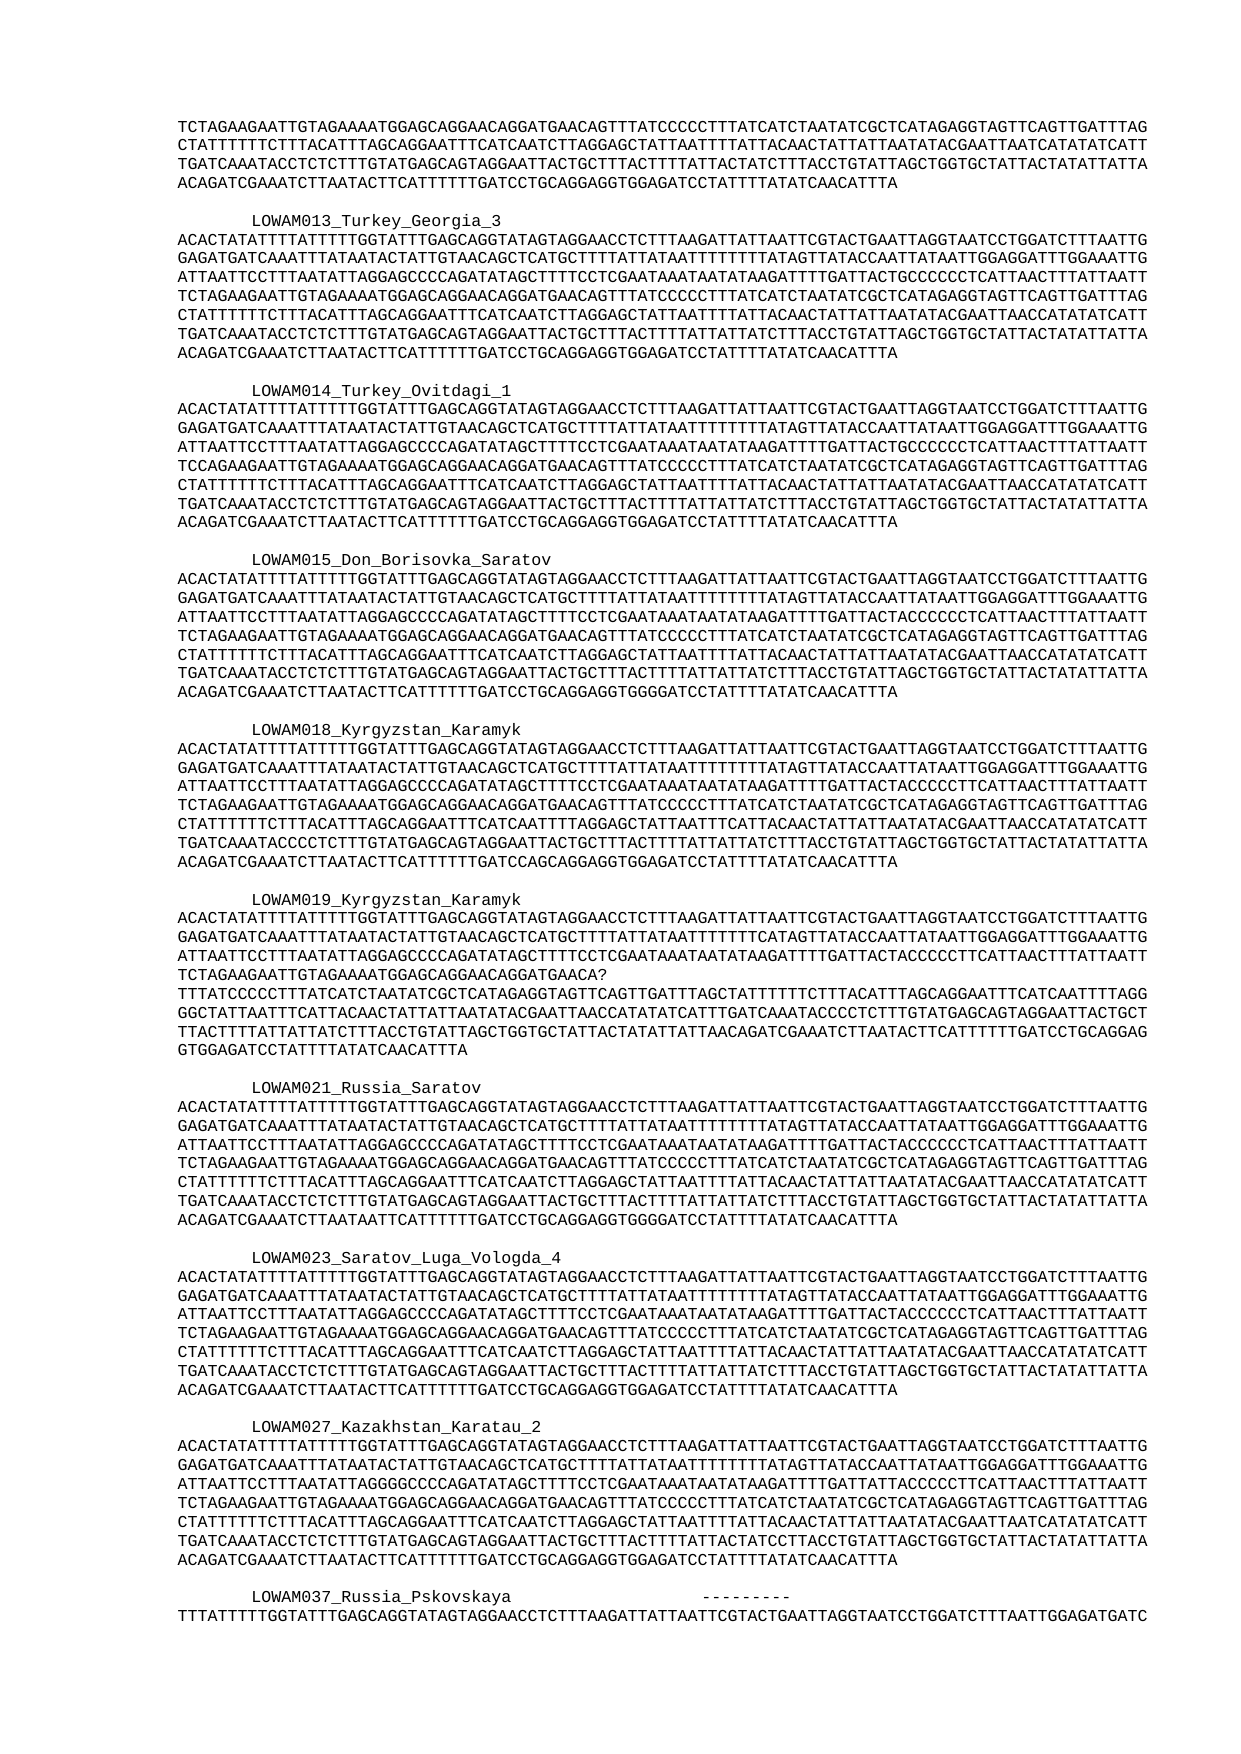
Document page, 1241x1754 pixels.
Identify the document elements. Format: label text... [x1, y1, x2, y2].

text LOWAM014_Turkey_Ovitdagi_1 ACACTATATTTTATTTTTGGTATTTGAGCAGGTATAGTAGGAACCTCTTTAAGATTATTAATTCGTACTGAATTAGGTAATCCTGGATCTTTAATTGGAGATGATCAAATTTATAATACTATTGTAACAGCTCATGCTTTTATTATAATTTTTTTTATAGTTATACCAATTATAATTGGAGGATTTGGAAATTGATTAATTCCTTTAATATTAGGAGCCCCAGATATAGCTTTTCCTCGAATAAATAATATAAGATTTTGATTACTGCCCCCCTCATTAACTTTATTAATTTCCAGAAGAATTGTAGAAAATGGAGCAGGAACAGGATGAACAGTTTATCCCCCTTTATCATCTAATATCGCTCATAGAGGTAGTTCAGTTGATTTAGCTATTTTTTCTTTACATTTAGCAGGAATTTCATCAATCTTAGGAGCTATTAATTTTATTACAACTATTATTAATATACGAATTAACCATATATCATTTGATCAAATACCTCTCTTTGTATGAGCAGTAGGAATTACTGCTTTACTTTTATTATTATCTTTACCTGTATTAGCTGGTGCTATTACTATATTATTAACAGATCGAAATCTTAATACTTCATTTTTTGATCCTGCAGGAGGTGGAGATCCTATTTTATATCAACATTTA [177, 382, 1152, 533]
text LOWAM013_Turkey_Georgia_3 ACACTATATTTTATTTTTGGTATTTGAGCAGGTATAGTAGGAACCTCTTTAAGATTATTAATTCGTACTGAATTAGGTAATCCTGGATCTTTAATTGGAGATGATCAAATTTATAATACTATTGTAACAGCTCATGCTTTTATTATAATTTTTTTTATAGTTATACCAATTATAATTGGAGGATTTGGAAATTGATTAATTCCTTTAATATTAGGAGCCCCAGATATAGCTTTTCCTCGAATAAATAATATAAGATTTTGATTACTGCCCCCCTCATTAACTTTATTAATTTCTAGAAGAATTGTAGAAAATGGAGCAGGAACAGGATGAACAGTTTATCCCCCTTTATCATCTAATATCGCTCATAGAGGTAGTTCAGTTGATTTAGCTATTTTTTCTTTACATTTAGCAGGAATTTCATCAATCTTAGGAGCTATTAATTTTATTACAACTATTATTAATATACGAATTAACCATATATCATTTGATCAAATACCTCTCTTTGTATGAGCAGTAGGAATTACTGCTTTACTTTTATTATTATCTTTACCTGTATTAGCTGGTGCTATTACTATATTATTAACAGATCGAAATCTTAATACTTCATTTTTTGATCCTGCAGGAGGTGGAGATCCTATTTTATATCAACATTTA [177, 212, 1152, 363]
text LOWAM027_Kazakhstan_Karatau_2 ACACTATATTTTATTTTTGGTATTTGAGCAGGTATAGTAGGAACCTCTTTAAGATTATTAATTCGTACTGAATTAGGTAATCCTGGATCTTTAATTGGAGATGATCAAATTTATAATACTATTGTAACAGCTCATGCTTTTATTATAATTTTTTTTATAGTTATACCAATTATAATTGGAGGATTTGGAAATTGATTAATTCCTTTAATATTAGGGGCCCCAGATATAGCTTTTCCTCGAATAAATAATATAAGATTTTGATTATTACCCCCTTCATTAACTTTATTAATTTCTAGAAGAATTGTAGAAAATGGAGCAGGAACAGGATGAACAGTTTATCCCCCTTTATCATCTAATATCGCTCATAGAGGTAGTTCAGTTGATTTAGCTATTTTTTCTTTACATTTAGCAGGAATTTCATCAATCTTAGGAGCTATTAATTTTATTACAACTATTATTAATATACGAATTAATCATATATCATTTGATCAAATACCTCTCTTTGTATGAGCAGTAGGAATTACTGCTTTACTTTTATTACTATCCTTACCTGTATTAGCTGGTGCTATTACTATATTATTAACAGATCGAAATCTTAATACTTCATTTTTTGATCCTGCAGGAGGTGGAGATCCTATTTTATATCAACATTTA [177, 1419, 1152, 1570]
text LOWAM023_Saratov_Luga_Vologda_4 ACACTATATTTTATTTTTGGTATTTGAGCAGGTATAGTAGGAACCTCTTTAAGATTATTAATTCGTACTGAATTAGGTAATCCTGGATCTTTAATTGGAGATGATCAAATTTATAATACTATTGTAACAGCTCATGCTTTTATTATAATTTTTTTTATAGTTATACCAATTATAATTGGAGGATTTGGAAATTGATTAATTCCTTTAATATTAGGAGCCCCAGATATAGCTTTTCCTCGAATAAATAATATAAGATTTTGATTACTACCCCCCTCATTAACTTTATTAATTTCTAGAAGAATTGTAGAAAATGGAGCAGGAACAGGATGAACAGTTTATCCCCCTTTATCATCTAATATCGCTCATAGAGGTAGTTCAGTTGATTTAGCTATTTTTTCTTTACATTTAGCAGGAATTTCATCAATCTTAGGAGCTATTAATTTTATTACAACTATTATTAATATACGAATTAACCATATATCATTTGATCAAATACCTCTCTTTGTATGAGCAGTAGGAATTACTGCTTTACTTTTATTATTATCTTTACCTGTATTAGCTGGTGCTATTACTATATTATTAACAGATCGAAATCTTAATACTTCATTTTTTGATCCTGCAGGAGGTGGAGATCCTATTTTATATCAACATTTA [177, 1249, 1152, 1400]
text LOWAM018_Kyrgyzstan_Karamyk ACACTATATTTTATTTTTGGTATTTGAGCAGGTATAGTAGGAACCTCTTTAAGATTATTAATTCGTACTGAATTAGGTAATCCTGGATCTTTAATTGGAGATGATCAAATTTATAATACTATTGTAACAGCTCATGCTTTTATTATAATTTTTTTTATAGTTATACCAATTATAATTGGAGGATTTGGAAATTGATTAATTCCTTTAATATTAGGAGCCCCAGATATAGCTTTTCCTCGAATAAATAATATAAGATTTTGATTACTACCCCCTTCATTAACTTTATTAATTTCTAGAAGAATTGTAGAAAATGGAGCAGGAACAGGATGAACAGTTTATCCCCCTTTATCATCTAATATCGCTCATAGAGGTAGTTCAGTTGATTTAGCTATTTTTTCTTTACATTTAGCAGGAATTTCATCAATTTTAGGAGCTATTAATTTCATTACAACTATTATTAATATACGAATTAACCATATATCATTTGATCAAATACCCCTCTTTGTATGAGCAGTAGGAATTACTGCTTTACTTTTATTATTATCTTTACCTGTATTAGCTGGTGCTATTACTATATTATTAACAGATCGAAATCTTAATACTTCATTTTTTGATCCAGCAGGAGGTGGAGATCCTATTTTATATCAACATTTA [177, 721, 1152, 872]
text LOWAM021_Russia_Saratov ACACTATATTTTATTTTTGGTATTTGAGCAGGTATAGTAGGAACCTCTTTAAGATTATTAATTCGTACTGAATTAGGTAATCCTGGATCTTTAATTGGAGATGATCAAATTTATAATACTATTGTAACAGCTCATGCTTTTATTATAATTTTTTTTATAGTTATACCAATTATAATTGGAGGATTTGGAAATTGATTAATTCCTTTAATATTAGGAGCCCCAGATATAGCTTTTCCTCGAATAAATAATATAAGATTTTGATTACTACCCCCCTCATTAACTTTATTAATTTCTAGAAGAATTGTAGAAAATGGAGCAGGAACAGGATGAACAGTTTATCCCCCTTTATCATCTAATATCGCTCATAGAGGTAGTTCAGTTGATTTAGCTATTTTTTCTTTACATTTAGCAGGAATTTCATCAATCTTAGGAGCTATTAATTTTATTACAACTATTATTAATATACGAATTAACCATATATCATTTGATCAAATACCTCTCTTTGTATGAGCAGTAGGAATTACTGCTTTACTTTTATTATTATCTTTACCTGTATTAGCTGGTGCTATTACTATATTATTAACAGATCGAAATCTTAATAATTCATTTTTTGATCCTGCAGGAGGTGGGGATCCTATTTTATATCAACATTTA [177, 1080, 1152, 1231]
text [177, 1589, 1152, 1626]
text LOWAM015_Don_Borisovka_Saratov ACACTATATTTTATTTTTGGTATTTGAGCAGGTATAGTAGGAACCTCTTTAAGATTATTAATTCGTACTGAATTAGGTAATCCTGGATCTTTAATTGGAGATGATCAAATTTATAATACTATTGTAACAGCTCATGCTTTTATTATAATTTTTTTTATAGTTATACCAATTATAATTGGAGGATTTGGAAATTGATTAATTCCTTTAATATTAGGAGCCCCAGATATAGCTTTTCCTCGAATAAATAATATAAGATTTTGATTACTACCCCCCTCATTAACTTTATTAATTTCTAGAAGAATTGTAGAAAATGGAGCAGGAACAGGATGAACAGTTTATCCCCCTTTATCATCTAATATCGCTCATAGAGGTAGTTCAGTTGATTTAGCTATTTTTTCTTTACATTTAGCAGGAATTTCATCAATCTTAGGAGCTATTAATTTTATTACAACTATTATTAATATACGAATTAACCATATATCATTTGATCAAATACCTCTCTTTGTATGAGCAGTAGGAATTACTGCTTTACTTTTATTATTATCTTTACCTGTATTAGCTGGTGCTATTACTATATTATTAACAGATCGAAATCTTAATACTTCATTTTTTGATCCTGCAGGAGGTGGGGATCCTATTTTATATCAACATTTA [177, 552, 1152, 703]
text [177, 118, 1152, 193]
text LOWAM019_Kyrgyzstan_Karamyk ACACTATATTTTATTTTTGGTATTTGAGCAGGTATAGTAGGAACCTCTTTAAGATTATTAATTCGTACTGAATTAGGTAATCCTGGATCTTTAATTGGAGATGATCAAATTTATAATACTATTGTAACAGCTCATGCTTTTATTATAATTTTTTTCATAGTTATACCAATTATAATTGGAGGATTTGGAAATTGATTAATTCCTTTAATATTAGGAGCCCCAGATATAGCTTTTCCTCGAATAAATAATATAAGATTTTGATTACTACCCCCTTCATTAACTTTATTAATTTCTAGAAGAATTGTAGAAAATGGAGCAGGAACAGGATGAACA?TTTATCCCCCTTTATCATCTAATATCGCTCATAGAGGTAGTTCAGTTGATTTAGCTATTTTTTCTTTACATTTAGCAGGAATTTCATCAATTTTAGGGGCTATTAATTTCATTACAACTATTATTAATATACGAATTAACCATATATCATTTGATCAAATACCCCTCTTTGTATGAGCAGTAGGAATTACTGCTTTACTTTTATTATTATCTTTACCTGTATTAGCTGGTGCTATTACTATATTATTAACAGATCGAAATCTTAATACTTCATTTTTTGATCCTGCAGGAGGTGGAGATCCTATTTTATATCAACATTTA [177, 891, 1152, 1061]
